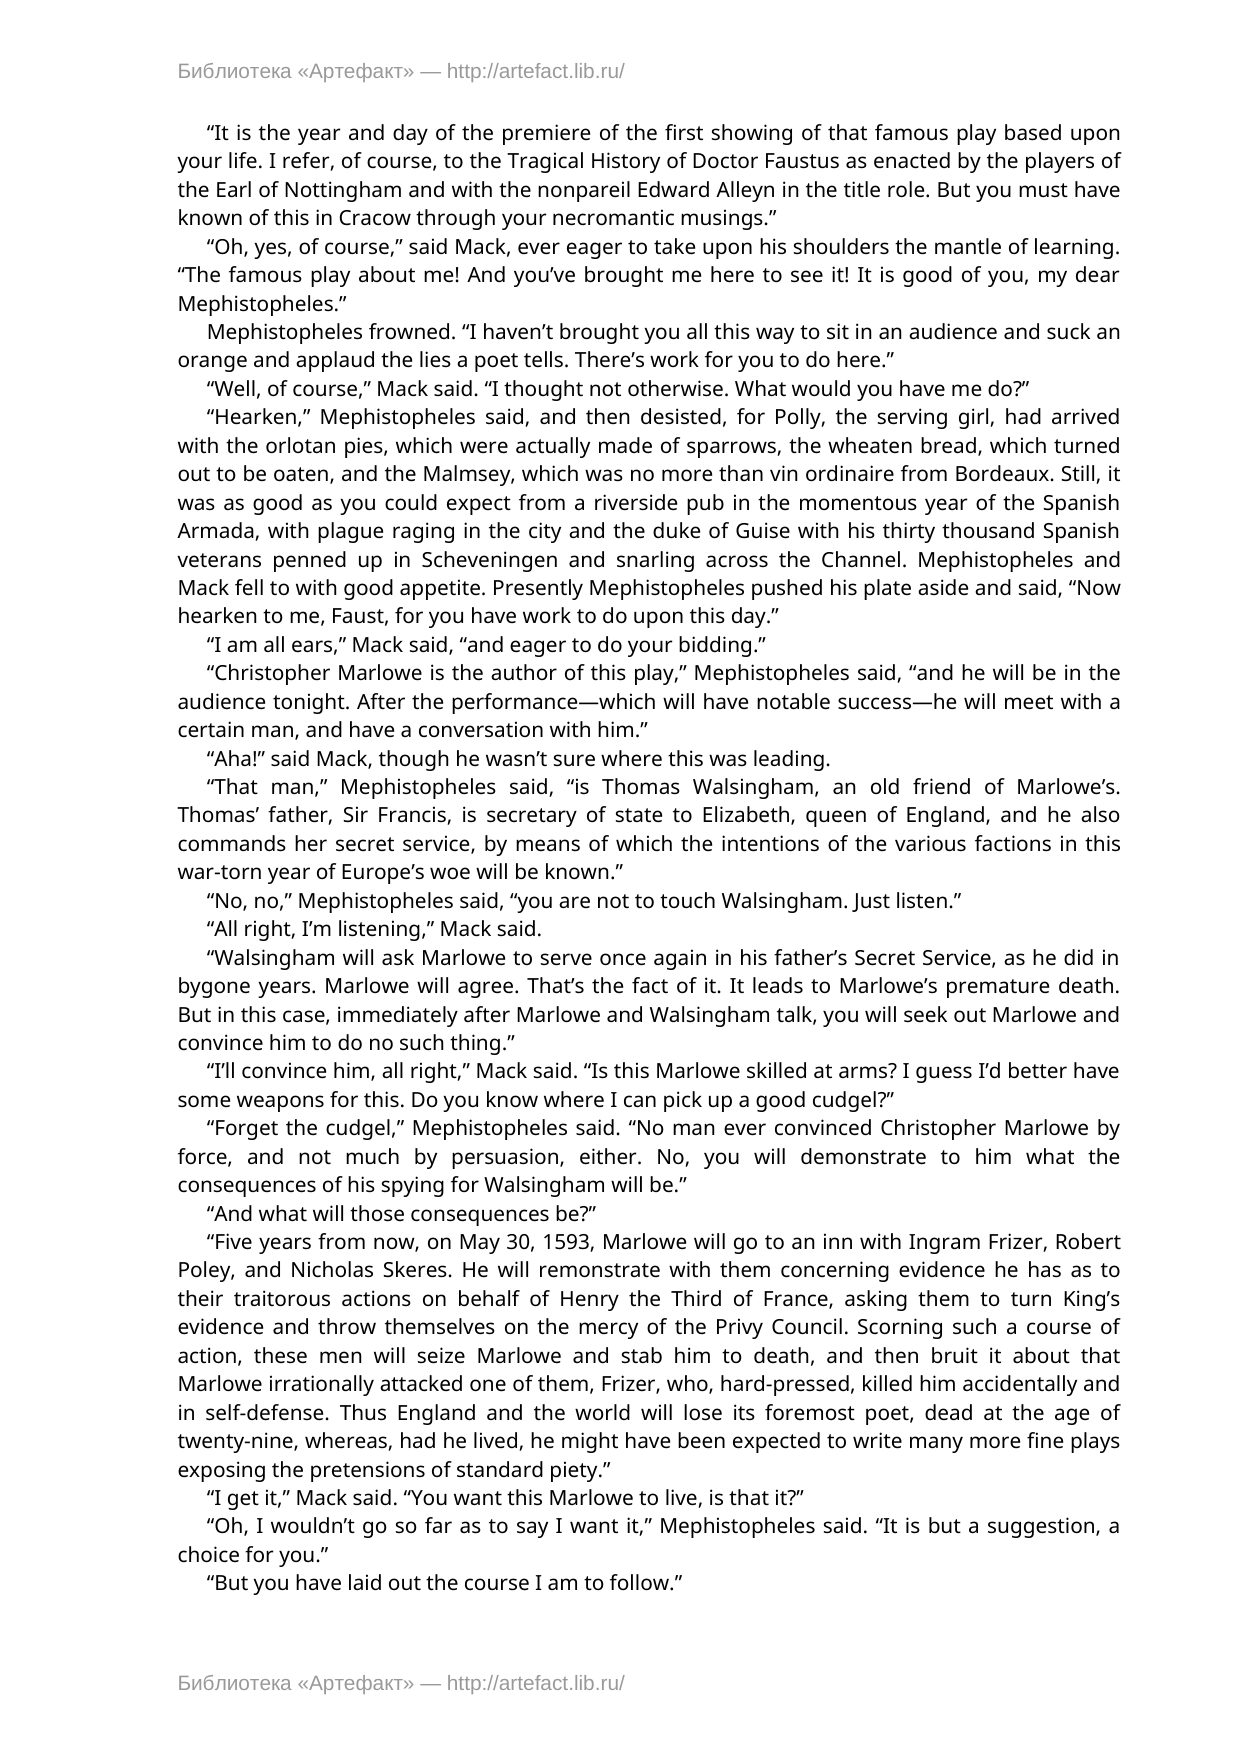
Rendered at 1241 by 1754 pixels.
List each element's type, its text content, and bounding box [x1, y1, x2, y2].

text “Five years from now, on May 30, 1593, Marlowe will go to an inn with Ingram Frizer, Robert Poley, and Nicholas Skeres. He will remonstrate with them concerning evidence he has as to their traitorous actions on behalf of Henry the Third of France, asking them to turn King’s evidence and throw themselves on the mercy of the Privy Council. Scorning such a course of action, these men will seize Marlowe and stab him to death, and then bruit it about that Marlowe irrationally attacked one of them, Frizer, who, hard-pressed, killed him accidentally and in self-defense. Thus England and the world will lose its foremost poet, dead at the age of twenty-nine, whereas, had he lived, he might have been expected to write many more fine plays exposing the pretensions of standard piety.” [177, 1227, 1122, 1483]
text Mephistopheles frowned. “I haven’t brought you all this way to sit in an audience and suck an orange and applaud the lies a poet tells. There’s work for you to do here.” [177, 317, 1122, 374]
text “Hearken,” Mephistopheles said, and then desisted, for Polly, the serving girl, had arrived with the orlotan pies, which were actually made of sparrows, the wheaten bread, which turned out to be oaten, and the Malmsey, which was no more than vin ordinaire from Bordeaux. Still, it was as good as you could expect from a riverside pub in the momentous year of the Spanish Armada, with plague raging in the city and the duke of Guise with his thirty thousand Spanish veterans penned up in Scheveningen and snarling across the Channel. Mephistopheles and Mack fell to with good appetite. Presently Mephistopheles pushed his plate aside and said, “Now hearken to me, Faust, for you have work to do upon this day.” [177, 402, 1122, 630]
text “Aha!” said Mack, though he wasn’t sure where this was leading. [177, 744, 1122, 772]
text “Oh, I wouldn’t go so far as to say I want it,” Mephistopheles said. “It is but a suggestion, a choice for you.” [177, 1512, 1122, 1568]
text “It is the year and day of the premiere of the first showing of that famous play based upon your life. I refer, of course, to the Tragical History of Doctor Faustus as enacted by the players of the Earl of Nottingham and with the nonpareil Edward Alleyn in the title role. But you must have known of this in Cracow through your necromantic musings.” [177, 118, 1122, 232]
text “No, no,” Mephistopheles said, “you are not to touch Walsingham. Just listen.” [177, 886, 1122, 914]
text “Oh, yes, of course,” said Mack, ever eager to take upon his shoulders the mantle of learning. “The famous play about me! And you’ve brought me here to see it! It is good of you, my dear Mephistopheles.” [177, 232, 1122, 317]
text “Walsingham will ask Marlowe to serve once again in his father’s Secret Service, as he did in bygone years. Marlowe will agree. That’s the fact of it. It leads to Marlowe’s premature death. But in this case, immediately after Marlowe and Walsingham talk, you will seek out Marlowe and convince him to do no such thing.” [177, 943, 1122, 1057]
text “But you have laid out the course I am to follow.” [177, 1568, 1122, 1597]
text “That man,” Mephistopheles said, “is Thomas Walsingham, an old friend of Marlowe’s. Thomas’ father, Sir Francis, is secretary of state to Elizabeth, queen of England, and he also commands her secret service, by means of which the intentions of the various factions in this war-torn year of Europe’s woe will be known.” [177, 772, 1122, 886]
text “Christopher Marlowe is the author of this play,” Mephistopheles said, “and he will be in the audience tonight. After the performance—which will have notable success—he will meet with a certain man, and have a conversation with him.” [177, 658, 1122, 744]
text “I am all ears,” Mack said, “and eager to do your bidding.” [177, 630, 1122, 658]
text “And what will those consequences be?” [177, 1199, 1122, 1227]
text “All right, I’m listening,” Mack said. [177, 914, 1122, 943]
text “Forget the cudgel,” Mephistopheles said. “No man ever convinced Christopher Marlowe by force, and not much by persuasion, either. No, you will demonstrate to him what the consequences of his spying for Walsingham will be.” [177, 1113, 1122, 1199]
text “I get it,” Mack said. “You want this Marlowe to live, is that it?” [177, 1483, 1122, 1512]
text “Well, of course,” Mack said. “I thought not otherwise. What would you have me do?” [177, 374, 1122, 402]
text “I’ll convince him, all right,” Mack said. “Is this Marlowe skilled at arms? I guess I’d better have some weapons for this. Do you know where I can pick up a good cudgel?” [177, 1057, 1122, 1113]
